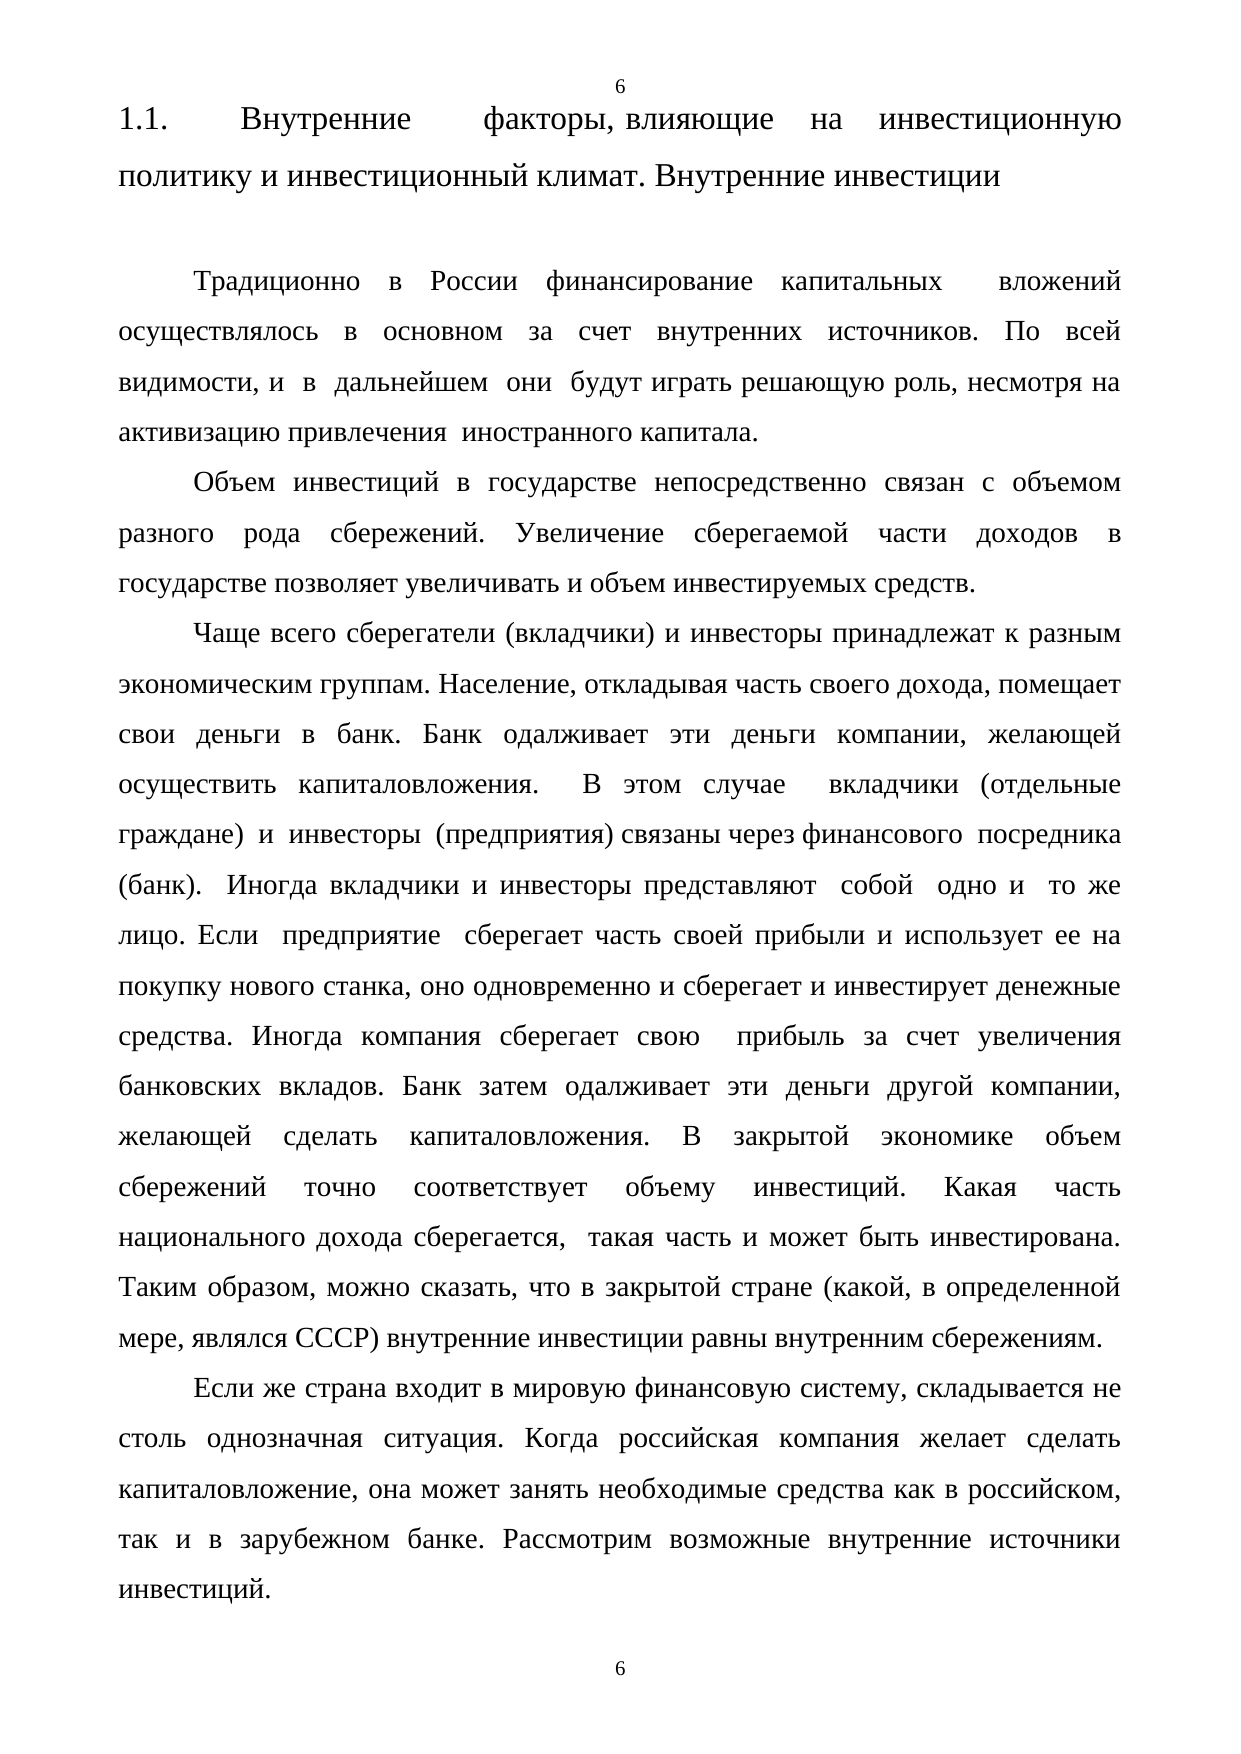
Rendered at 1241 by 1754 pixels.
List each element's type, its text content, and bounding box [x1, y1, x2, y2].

text Объем инвестиций в государстве непосредственно связан с объемом разного рода сбережений. Увеличение сберегаемой части доходов в государстве позволяет увеличивать и объем инвестируемых средств. [118, 464, 1122, 599]
title 1.1. Внутренние факторы, влияющие на инвестиционную политику и инвестиционный климат. Внутренние инвестиции [118, 98, 1122, 194]
text Чаще всего сберегатели (вкладчики) и инвесторы принадлежат к разным экономическим группам. Население, откладывая часть своего дохода, помещает свои деньги в банк. Банк одалживает эти деньги компании, желающей осуществить капиталовложения. В этом случае вкладчики (отдельные граждане) и инвесторы (предприятия) связаны через финансового посредника (банк). Иногда вкладчики и инвесторы представляют собой одно и то же лицо. Если предприятие сберегает часть своей прибыли и использует ее на покупку нового станка, оно одновременно и сберегает и инвестирует денежные средства. Иногда компания сберегает свою прибыль за счет увеличения банковских вкладов. Банк затем одалживает эти деньги другой компании, желающей сделать капиталовложения. В закрытой экономике объем сбережений точно соответствует объему инвестиций. Какая часть национального дохода сберегается, такая часть и может быть инвестирована. Таким образом, можно сказать, что в закрытой стране (какой, в определенной мере, являлся СССР) внутренние инвестиции равны внутренним сбережениям. [118, 615, 1122, 1353]
text Традиционно в России финансирование капитальных вложений осуществлялось в основном за счет внутренних источников. По всей видимости, и в дальнейшем они будут играть решающую роль, несмотря на активизацию привлечения иностранного капитала. [118, 263, 1122, 448]
text Если же страна входит в мировую финансовую систему, складывается не столь однозначная ситуация. Когда российская компания желает сделать капиталовложение, она может занять необходимые средства как в российском, так и в зарубежном банке. Рассмотрим возможные внутренние источники инвестиций. [118, 1370, 1122, 1605]
